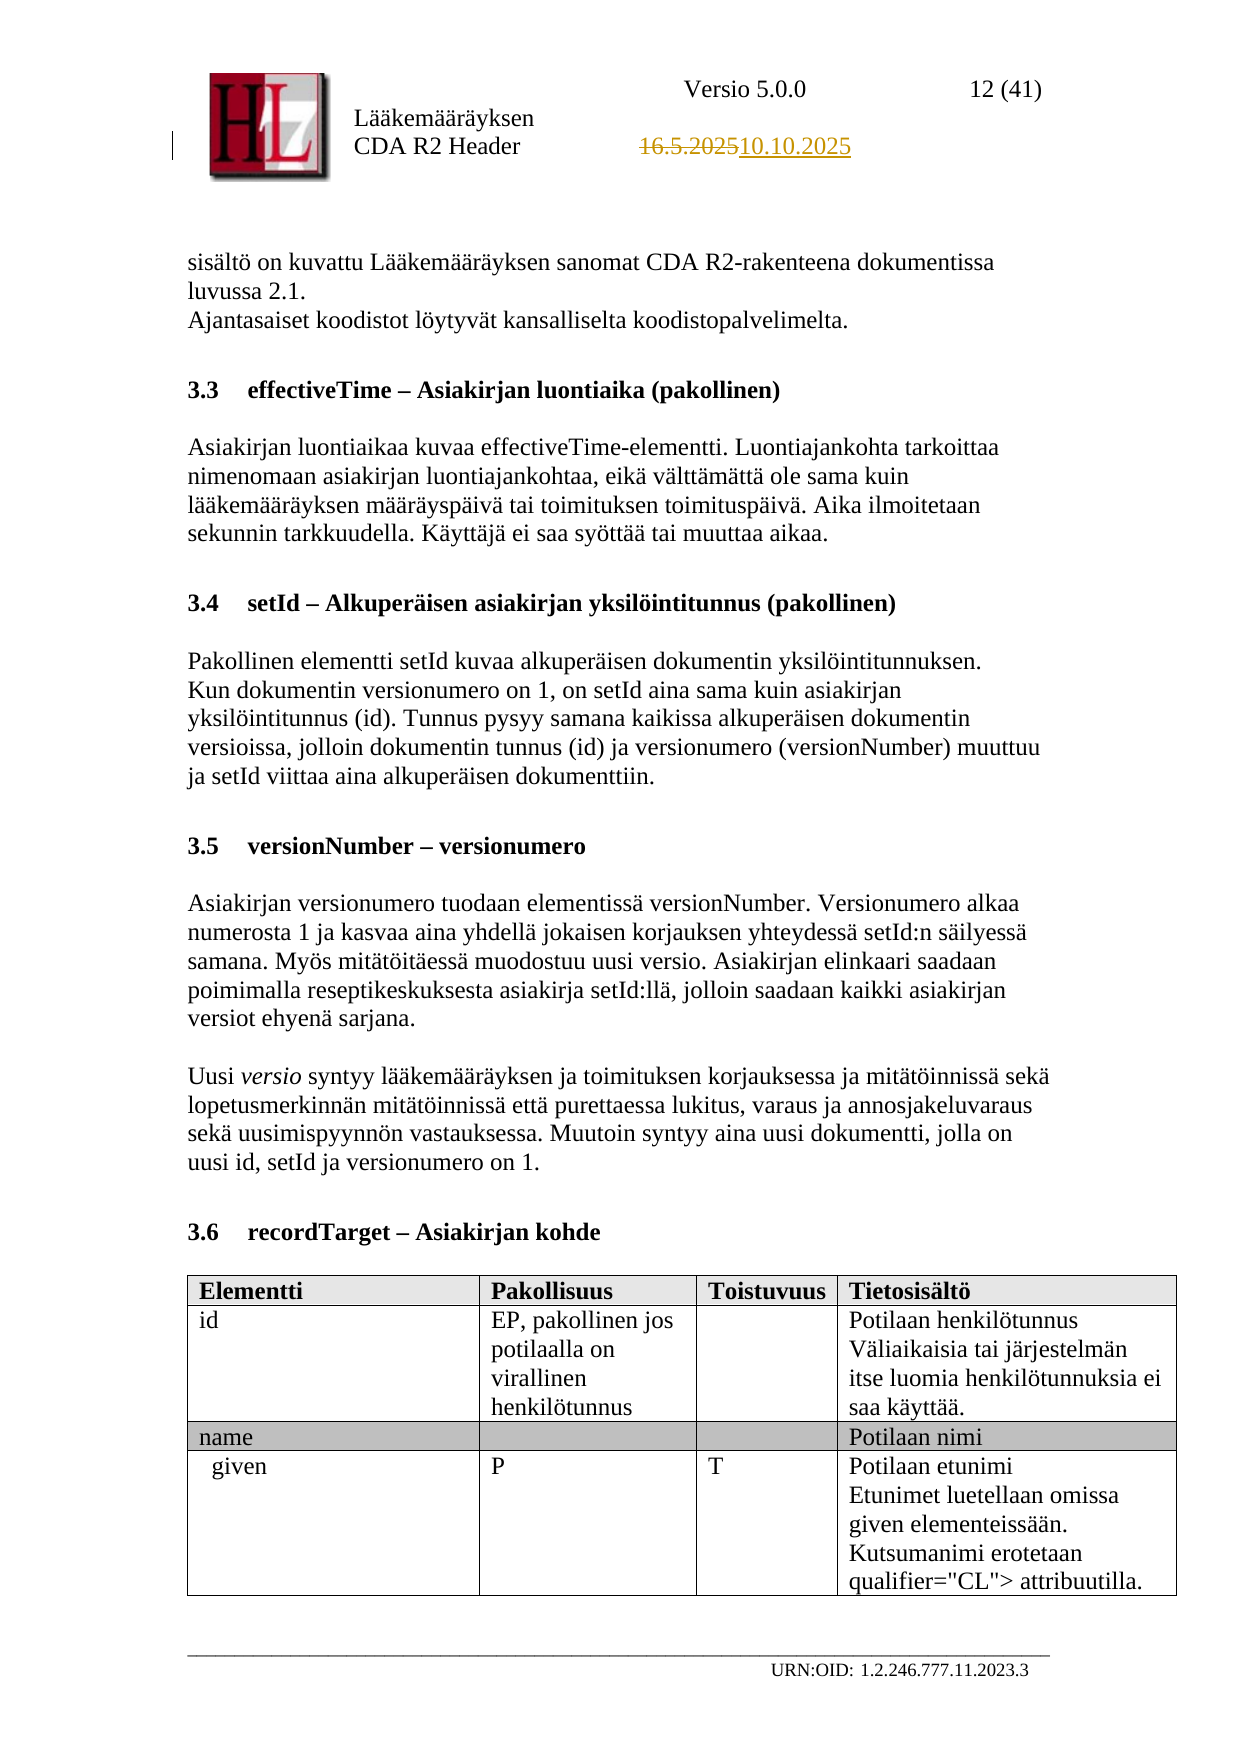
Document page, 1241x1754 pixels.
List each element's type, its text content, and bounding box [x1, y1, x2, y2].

table_cell T [697, 1451, 837, 1595]
table_cell Potilaan nimi [838, 1422, 1176, 1450]
subtitle versionNumber – versionumero [187, 831, 1053, 860]
table_header Pakollisuus [480, 1276, 696, 1304]
table_header Toistuvuus [697, 1276, 837, 1304]
table_cell id [188, 1306, 479, 1421]
table_cell name [188, 1422, 479, 1450]
subtitle effectiveTime – Asiakirjan luontiaika (pakollinen) [187, 375, 1053, 403]
table_cell [697, 1306, 837, 1421]
text Asiakirjan versionumero tuodaan elementissä versionNumber. Versionumero alkaa numerosta 1 ja kasvaa aina yhdellä jokaisen korjauksen yhteydessä setId:n säilyessä samana. Myös mitätöitäessä muodostuu uusi versio. Asiakirjan elinkaari saadaan poimimalla reseptikeskuksesta asiakirja setId:llä, jolloin saadaan kaikki asiakirjan versiot ehyenä sarjana. [187, 888, 1053, 1032]
table_cell P [480, 1451, 696, 1595]
table_header Elementti [188, 1276, 479, 1304]
text Asiakirjan luontiaikaa kuvaa effectiveTime-elementti. Luontiajankohta tarkoittaa nimenomaan asiakirjan luontiajankohtaa, eikä välttämättä ole sama kuin lääkemääräyksen määräyspäivä tai toimituksen toimituspäivä. Aika ilmoitetaan sekunnin tarkkuudella. Käyttäjä ei saa syöttää tai muuttaa aikaa. [187, 432, 1053, 547]
table_cell [697, 1422, 837, 1450]
text Uusi versio syntyy lääkemääräyksen ja toimituksen korjauksessa ja mitätöinnissä sekä lopetusmerkinnän mitätöinnissä että purettaessa lukitus, varaus ja annosjakeluvaraus sekä uusimispyynnön vastauksessa. Muutoin syntyy aina uusi dokumentti, jolla on uusi id, setId ja versionumero on 1. [187, 1061, 1053, 1176]
table_cell EP, pakollinen jos potilaalla on virallinen henkilötunnus [480, 1306, 696, 1421]
subtitle setId – Alkuperäisen asiakirjan yksilöintitunnus (pakollinen) [187, 588, 1053, 617]
picture [209, 73, 332, 182]
table_cell given [188, 1451, 479, 1595]
table_cell [480, 1422, 696, 1450]
table_header Tietosisältö [838, 1276, 1176, 1304]
text Pakollinen elementti setId kuvaa alkuperäisen dokumentin yksilöintitunnuksen. [187, 646, 1053, 675]
table_cell Potilaan etunimi Etunimet luetellaan omissa given elementeissään. Kutsumanimi erotetaan qualifier="CL"> attribuutilla. [838, 1451, 1176, 1595]
text Kun dokumentin versionumero on 1, on setId aina sama kuin asiakirjan yksilöintitunnus (id). Tunnus pysyy samana kaikissa alkuperäisen dokumentin versioissa, jolloin dokumentin tunnus (id) ja versionumero (versionNumber) muuttuu ja setId viittaa aina alkuperäisen dokumenttiin. [187, 675, 1053, 790]
table_cell Potilaan henkilötunnus Väliaikaisia tai järjestelmän itse luomia henkilötunnuksia ei saa käyttää. [838, 1306, 1176, 1421]
subtitle recordTarget – Asiakirjan kohde [187, 1217, 1053, 1246]
text Ajantasaiset koodistot löytyvät kansalliselta koodistopalvelimelta. [187, 305, 1053, 333]
